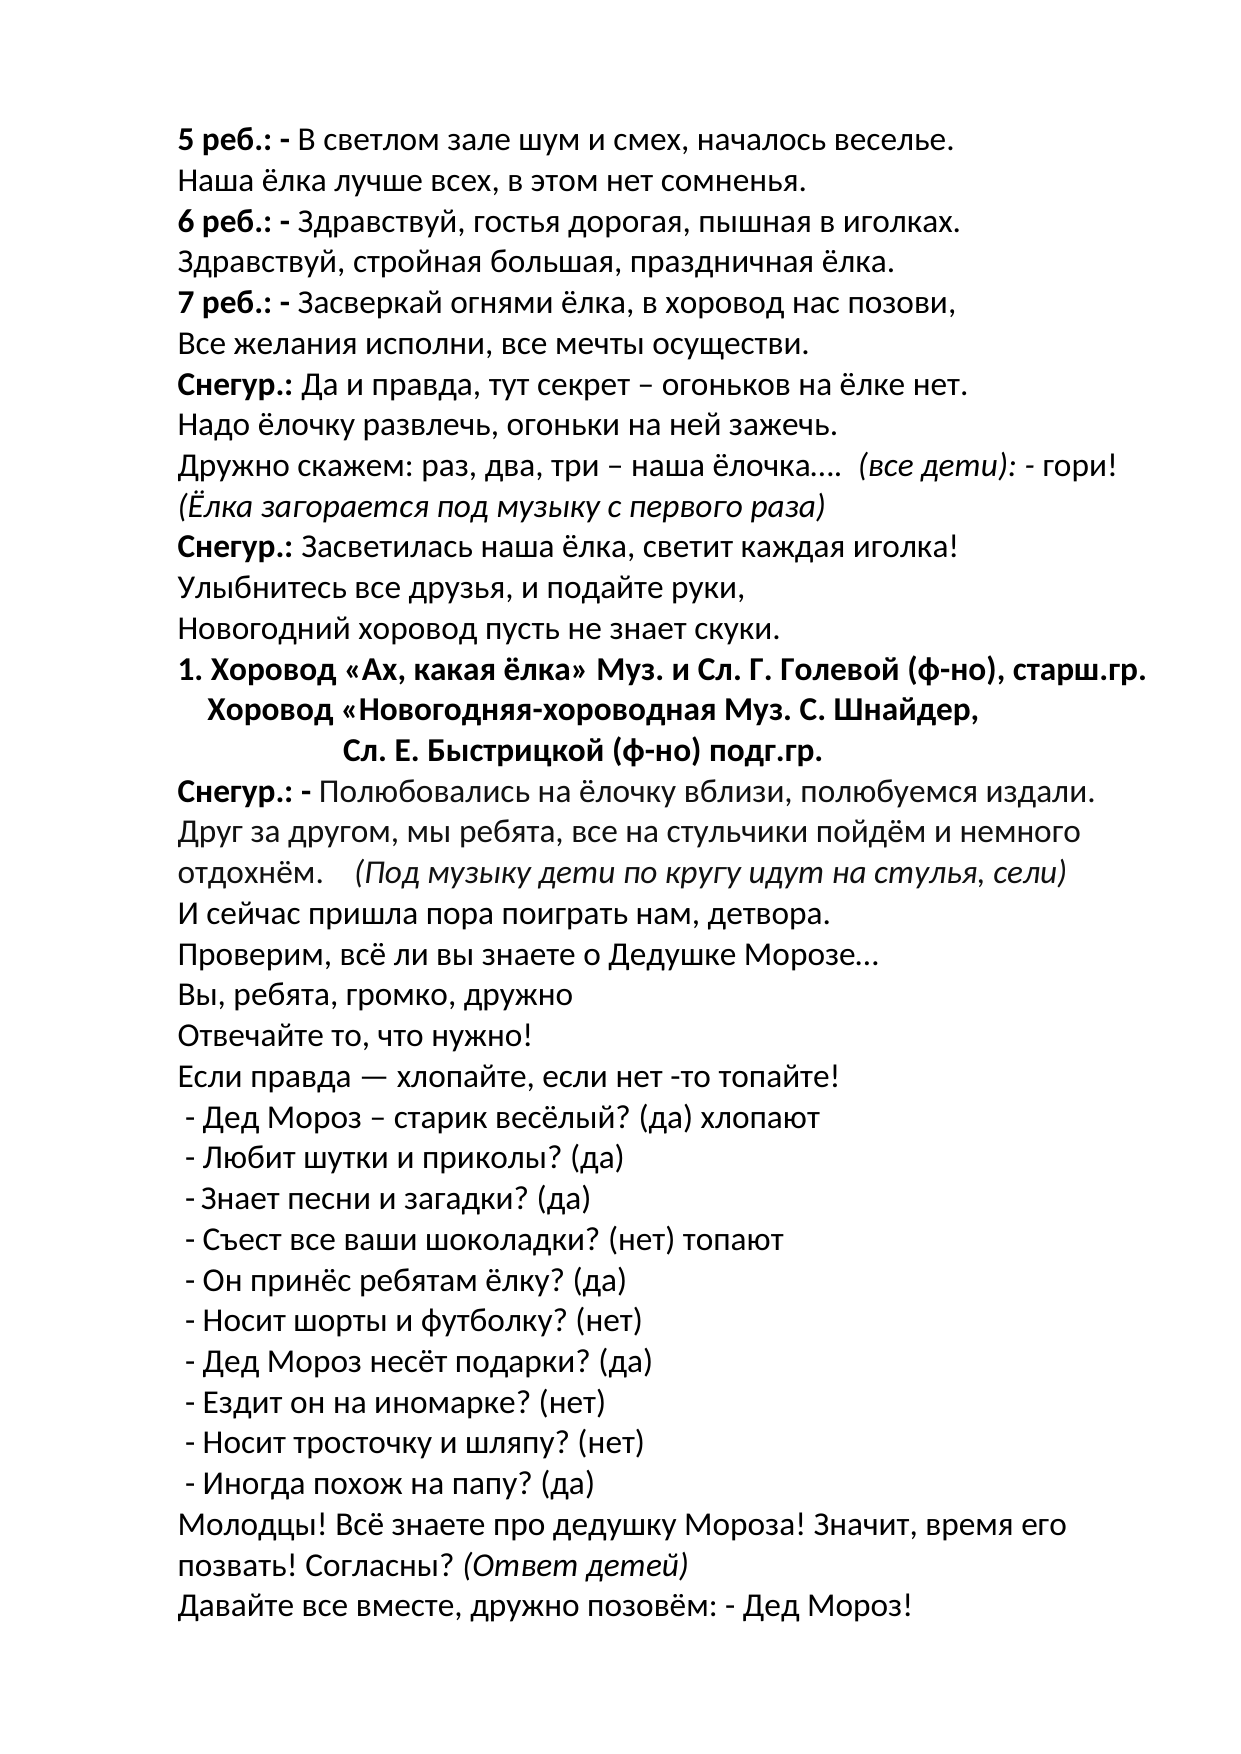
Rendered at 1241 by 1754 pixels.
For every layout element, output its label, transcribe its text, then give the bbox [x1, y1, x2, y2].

text - Ездит он на иномарке? (нет) [177, 1381, 1152, 1421]
text Вы, ребята, громко, дружно [177, 973, 1152, 1014]
text - Он принёс ребятам ёлку? (да) [177, 1258, 1152, 1299]
text - Носит шорты и футболку? (нет) [177, 1299, 1152, 1340]
text - Носит тросточку и шляпу? (нет) [177, 1421, 1152, 1462]
text - Съест все ваши шоколадки? (нет) топают [177, 1218, 1152, 1258]
text - Любит шутки и приколы? (да) [177, 1136, 1152, 1177]
text Отвечайте то, что нужно! Если правда — хлопайте, если нет -то топайте! [177, 1014, 1152, 1096]
text - Иногда похож на папу? (да) [177, 1462, 1152, 1503]
text 7 реб.: - Засверкай огнями ёлка, в хоровод нас позови, Все желания исполни, все мечты осуществи. Снегур.: Да и правда, тут секрет – огоньков на ёлке нет. Надо ёлочку развлечь, огоньки на ней зажечь. Дружно скажем: раз, два, три – наша ёлочка…. (все дети): - гори! (Ёлка загорается под музыку с первого раза) Снегур.: Засветилась наша ёлка, светит каждая иголка! Улыбнитесь все друзья, и подайте руки, Новогодний хоровод пусть не знает скуки. [177, 281, 1152, 648]
text Снегур.: - Полюбовались на ёлочку вблизи, полюбуемся издали. Друг за другом, мы ребята, все на стульчики пойдём и немного отдохнём. (Под музыку дети по кругу идут на стулья, сели) И сейчас пришла пора поиграть нам, детвора. [177, 770, 1152, 933]
text Проверим, всё ли вы знаете о Дедушке Морозе… [177, 933, 1152, 973]
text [177, 1503, 1152, 1625]
text 6 реб.: - Здравствуй, гостья дорогая, пышная в иголках. Здравствуй, стройная большая, праздничная ёлка. [177, 199, 1152, 281]
text Хоровод «Новогодняя-хороводная Муз. С. Шнайдер, [177, 688, 1152, 729]
text 5 реб.: - В светлом зале шум и смех, началось веселье. Наша ёлка лучше всех, в этом нет сомненья. [177, 118, 1152, 199]
text Сл. Е. Быстрицкой (ф-но) подг.гр. [177, 729, 1152, 770]
text 1. Хоровод «Ах, какая ёлка» Муз. и Сл. Г. Голевой (ф-но), старш.гр. [177, 648, 1152, 688]
text - Дед Мороз – старик весёлый? (да) хлопают [177, 1096, 1152, 1136]
text - Знает песни и загадки? (да) [177, 1177, 1152, 1218]
text - Дед Мороз несёт подарки? (да) [177, 1340, 1152, 1381]
